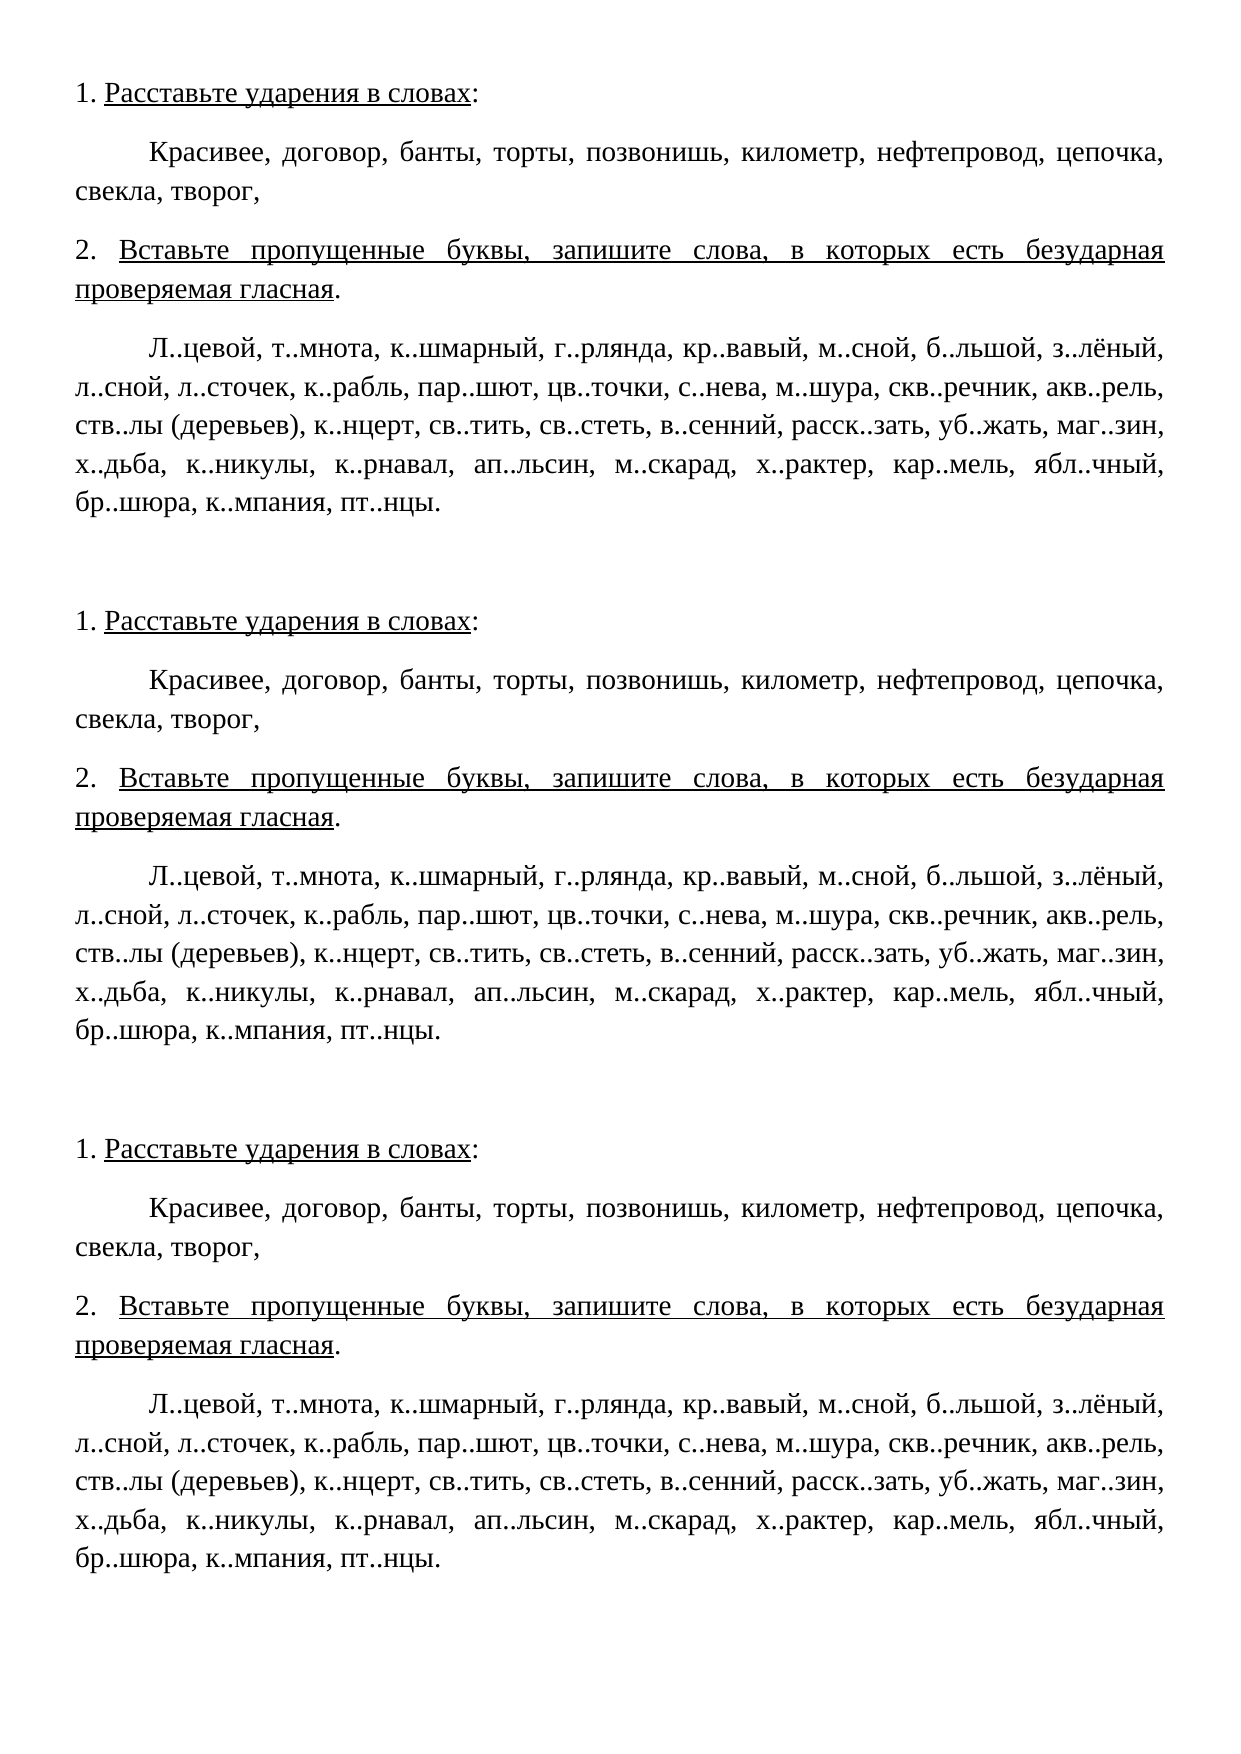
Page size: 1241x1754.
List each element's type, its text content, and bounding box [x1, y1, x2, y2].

text 2. Вставьте пропущенные буквы, запишите слова, в которых есть безударная проверяемая гласная. [75, 760, 1165, 832]
text Л..цевой, т..мнота, к..шмарный, г..рлянда, кр..вавый, м..сной, б..льшой, з..лёный, л..сной, л..сточек, к..рабль, пар..шют, цв..точки, с..нева, м..шура, скв..речник, акв..рель, ств..лы (деревьев), к..нцерт, св..тить, св..стеть, в..сенний, расск..зать, уб..жать, маг..зин, х..дьба, к..никулы, к..рнавал, ап..льсин, м..скарад, х..рактер, кар..мель, ябл..чный, бр..шюра, к..мпания, пт..нцы. [75, 1386, 1165, 1574]
text 2. Вставьте пропущенные буквы, запишите слова, в которых есть безударная проверяемая гласная. [75, 232, 1165, 304]
text 1. Расставьте ударения в словах: [75, 75, 1165, 108]
text Красивее, договор, банты, торты, позвонишь, километр, нефтепровод, цепочка, свекла, творог, [75, 134, 1165, 206]
text 1. Расставьте ударения в словах: [75, 603, 1165, 637]
text 2. Вставьте пропущенные буквы, запишите слова, в которых есть безударная проверяемая гласная. [75, 1288, 1165, 1361]
text Л..цевой, т..мнота, к..шмарный, г..рлянда, кр..вавый, м..сной, б..льшой, з..лёный, л..сной, л..сточек, к..рабль, пар..шют, цв..точки, с..нева, м..шура, скв..речник, акв..рель, ств..лы (деревьев), к..нцерт, св..тить, св..стеть, в..сенний, расск..зать, уб..жать, маг..зин, х..дьба, к..никулы, к..рнавал, ап..льсин, м..скарад, х..рактер, кар..мель, ябл..чный, бр..шюра, к..мпания, пт..нцы. [75, 858, 1165, 1046]
text Красивее, договор, банты, торты, позвонишь, километр, нефтепровод, цепочка, свекла, творог, [75, 1191, 1165, 1263]
text Красивее, договор, банты, торты, позвонишь, километр, нефтепровод, цепочка, свекла, творог, [75, 662, 1165, 734]
text 1. Расставьте ударения в словах: [75, 1131, 1165, 1165]
text Л..цевой, т..мнота, к..шмарный, г..рлянда, кр..вавый, м..сной, б..льшой, з..лёный, л..сной, л..сточек, к..рабль, пар..шют, цв..точки, с..нева, м..шура, скв..речник, акв..рель, ств..лы (деревьев), к..нцерт, св..тить, св..стеть, в..сенний, расск..зать, уб..жать, маг..зин, х..дьба, к..никулы, к..рнавал, ап..льсин, м..скарад, х..рактер, кар..мель, ябл..чный, бр..шюра, к..мпания, пт..нцы. [75, 330, 1165, 518]
